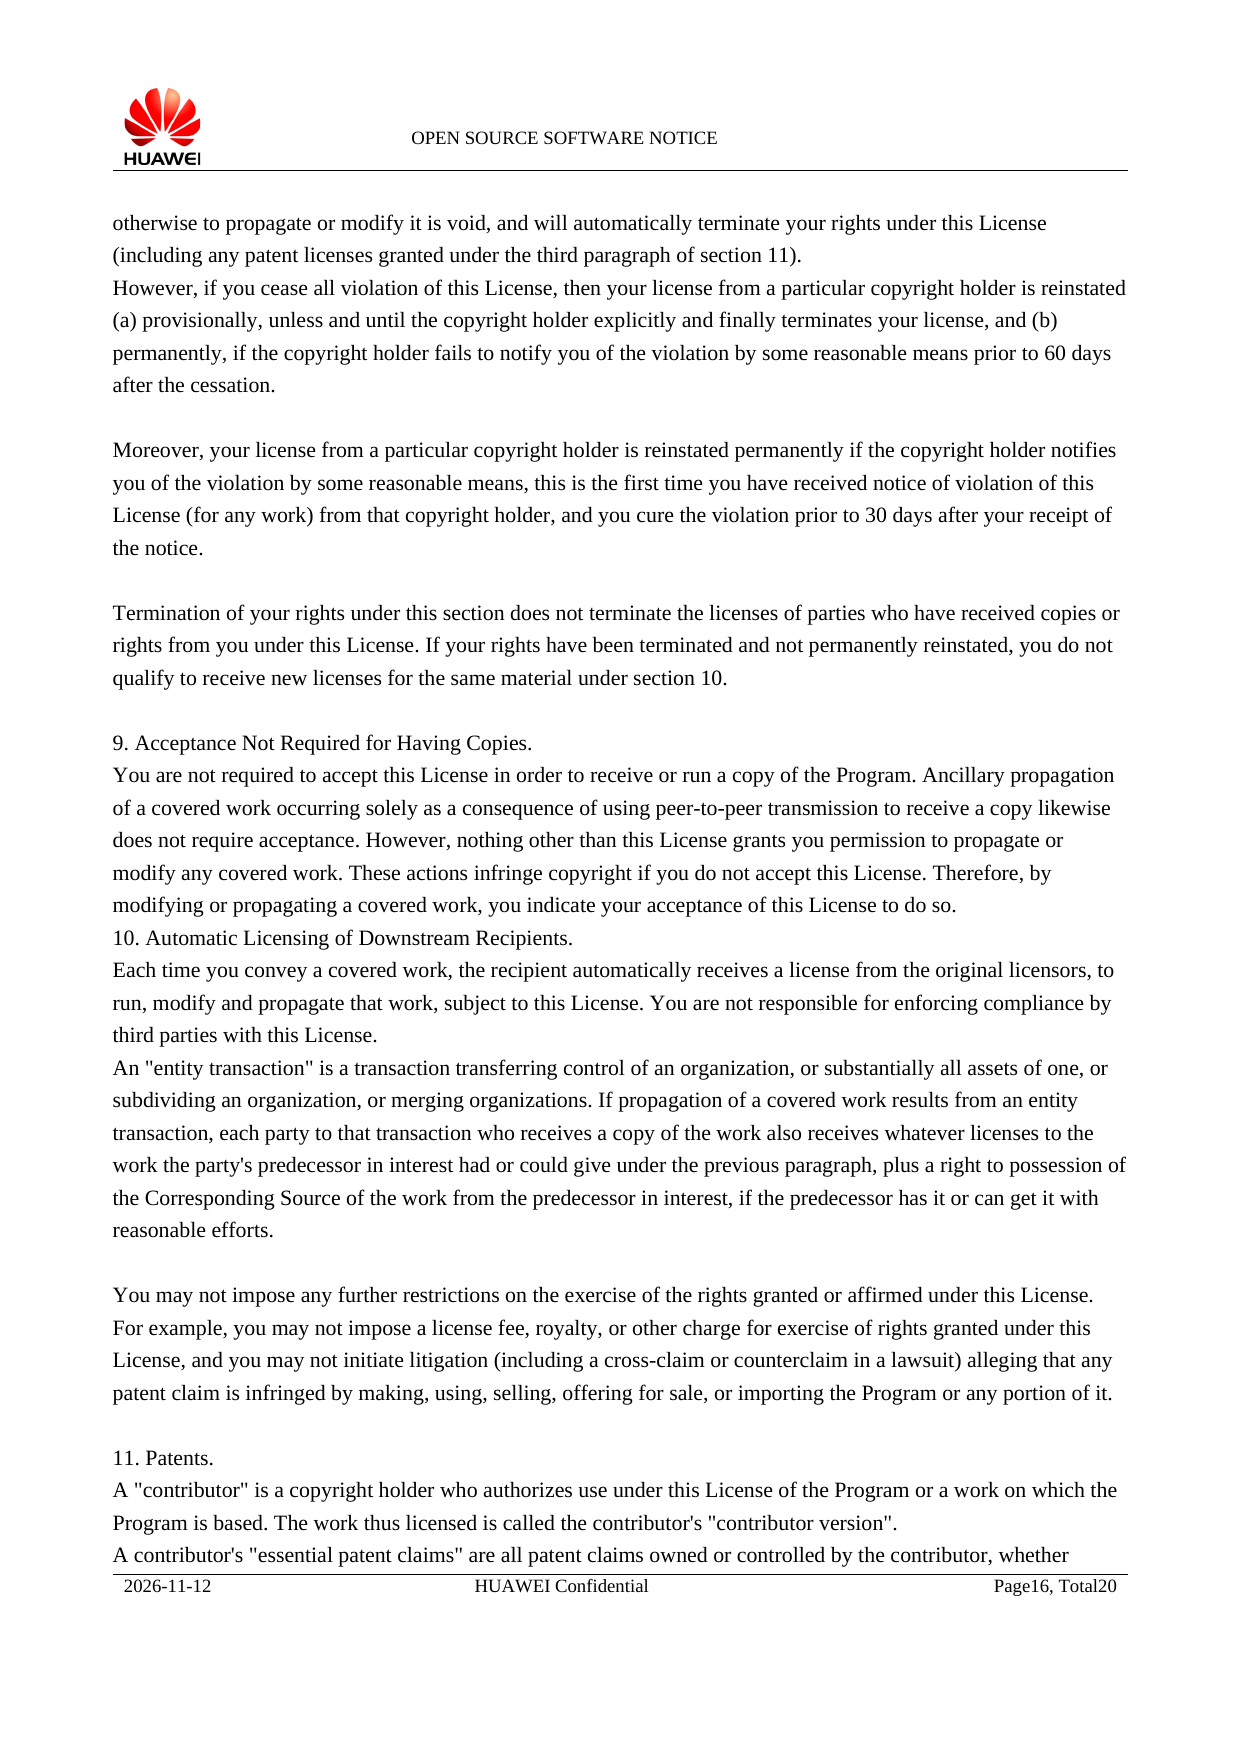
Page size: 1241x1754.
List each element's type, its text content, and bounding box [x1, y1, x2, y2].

text Moreover, your license from a particular copyright holder is reinstated permanently if the copyright holder notifies you of the violation by some reasonable means, this is the first time you have received notice of violation of this License (for any work) from that copyright holder, and you cure the violation prior to 30 days after your receipt of the notice. [112, 434, 1128, 564]
text You are not required to accept this License in order to receive or run a copy of the Program. Ancillary propagation of a covered work occurring solely as a consequence of using peer-to-peer transmission to receive a copy likewise does not require acceptance. However, nothing other than this License grants you permission to propagate or modify any covered work. These actions infringe copyright if you do not accept this License. Therefore, by modifying or propagating a covered work, you indicate your acceptance of this License to do so. [112, 759, 1128, 921]
text 10. Automatic Licensing of Downstream Recipients. [112, 921, 1128, 954]
text 11. Patents. [112, 1441, 1128, 1474]
picture [124, 88, 201, 165]
text Termination of your rights under this section does not terminate the licenses of parties who have received copies or rights from you under this License. If your rights have been terminated and not permanently reinstated, you do not qualify to receive new licenses for the same material under section 10. [112, 596, 1128, 694]
text An "entity transaction" is a transaction transferring control of an organization, or substantially all assets of one, or subdividing an organization, or merging organizations. If propagation of a covered work results from an entity transaction, each party to that transaction who receives a copy of the work also receives whatever licenses to the work the party's predecessor in interest had or could give under the previous paragraph, plus a right to possession of the Corresponding Source of the work from the predecessor in interest, if the predecessor has it or can get it with reasonable efforts. [112, 1051, 1128, 1246]
text 9. Acceptance Not Required for Having Copies. [112, 726, 1128, 759]
text Each time you convey a covered work, the recipient automatically receives a license from the original licensors, to run, modify and propagate that work, subject to this License. You are not responsible for enforcing compliance by third parties with this License. [112, 954, 1128, 1051]
text You may not impose any further restrictions on the exercise of the rights granted or affirmed under this License. For example, you may not impose a license fee, royalty, or other charge for exercise of rights granted under this License, and you may not initiate litigation (including a cross-claim or counterclaim in a lawsuit) alleging that any patent claim is infringed by making, using, selling, offering for sale, or importing the Program or any portion of it. [112, 1279, 1128, 1409]
text However, if you cease all violation of this License, then your license from a particular copyright holder is reinstated (a) provisionally, unless and until the copyright holder explicitly and finally terminates your license, and (b) permanently, if the copyright holder fails to notify you of the violation by some reasonable means prior to 60 days after the cessation. [112, 271, 1128, 401]
text A "contributor" is a copyright holder who authorizes use under this License of the Program or a work on which the Program is based. The work thus licensed is called the contributor's "contributor version". [112, 1474, 1128, 1539]
